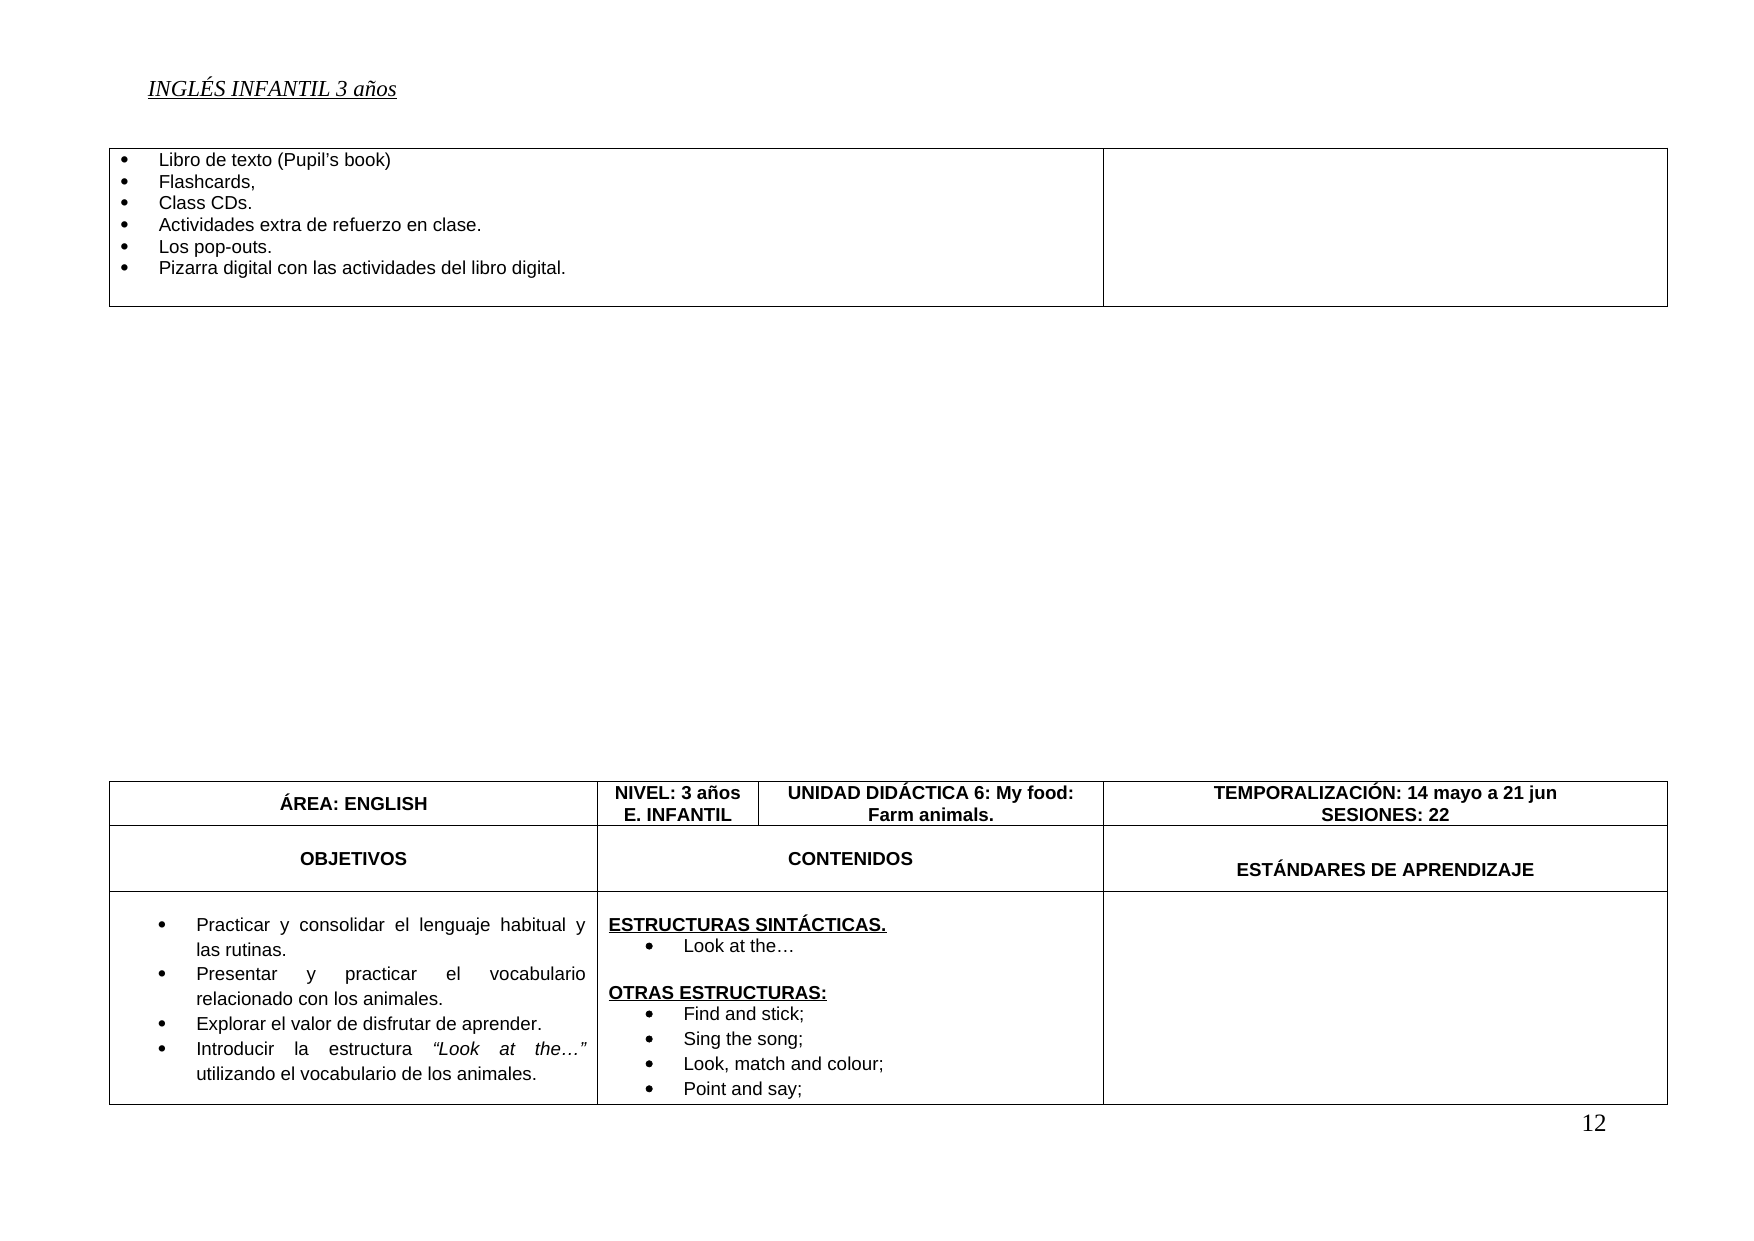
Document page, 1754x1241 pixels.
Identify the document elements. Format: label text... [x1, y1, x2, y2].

table_cell OBJETIVOS [110, 826, 597, 891]
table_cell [110, 892, 597, 1104]
table_header NIVEL: 3 años E. INFANTIL [598, 782, 758, 825]
table_cell [1104, 892, 1667, 1104]
table_header UNIDAD DIDÁCTICA 6: My food: Farm animals. [759, 782, 1103, 825]
table_cell CONTENIDOS [598, 826, 1103, 891]
table_cell ESTÁNDARES DE APRENDIZAJE [1104, 826, 1667, 891]
table_header TEMPORALIZACIÓN: 14 mayo a 21 jun SESIONES: 22 [1104, 782, 1667, 825]
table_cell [598, 892, 1103, 1104]
table_cell Libro de texto (Pupil’s book) Flashcards, Class CDs. Actividades extra de refuerzo en clase. Los pop-outs. Pizarra digital con las actividades del libro digital. [110, 149, 1103, 306]
table_header ÁREA: ENGLISH [110, 782, 597, 825]
